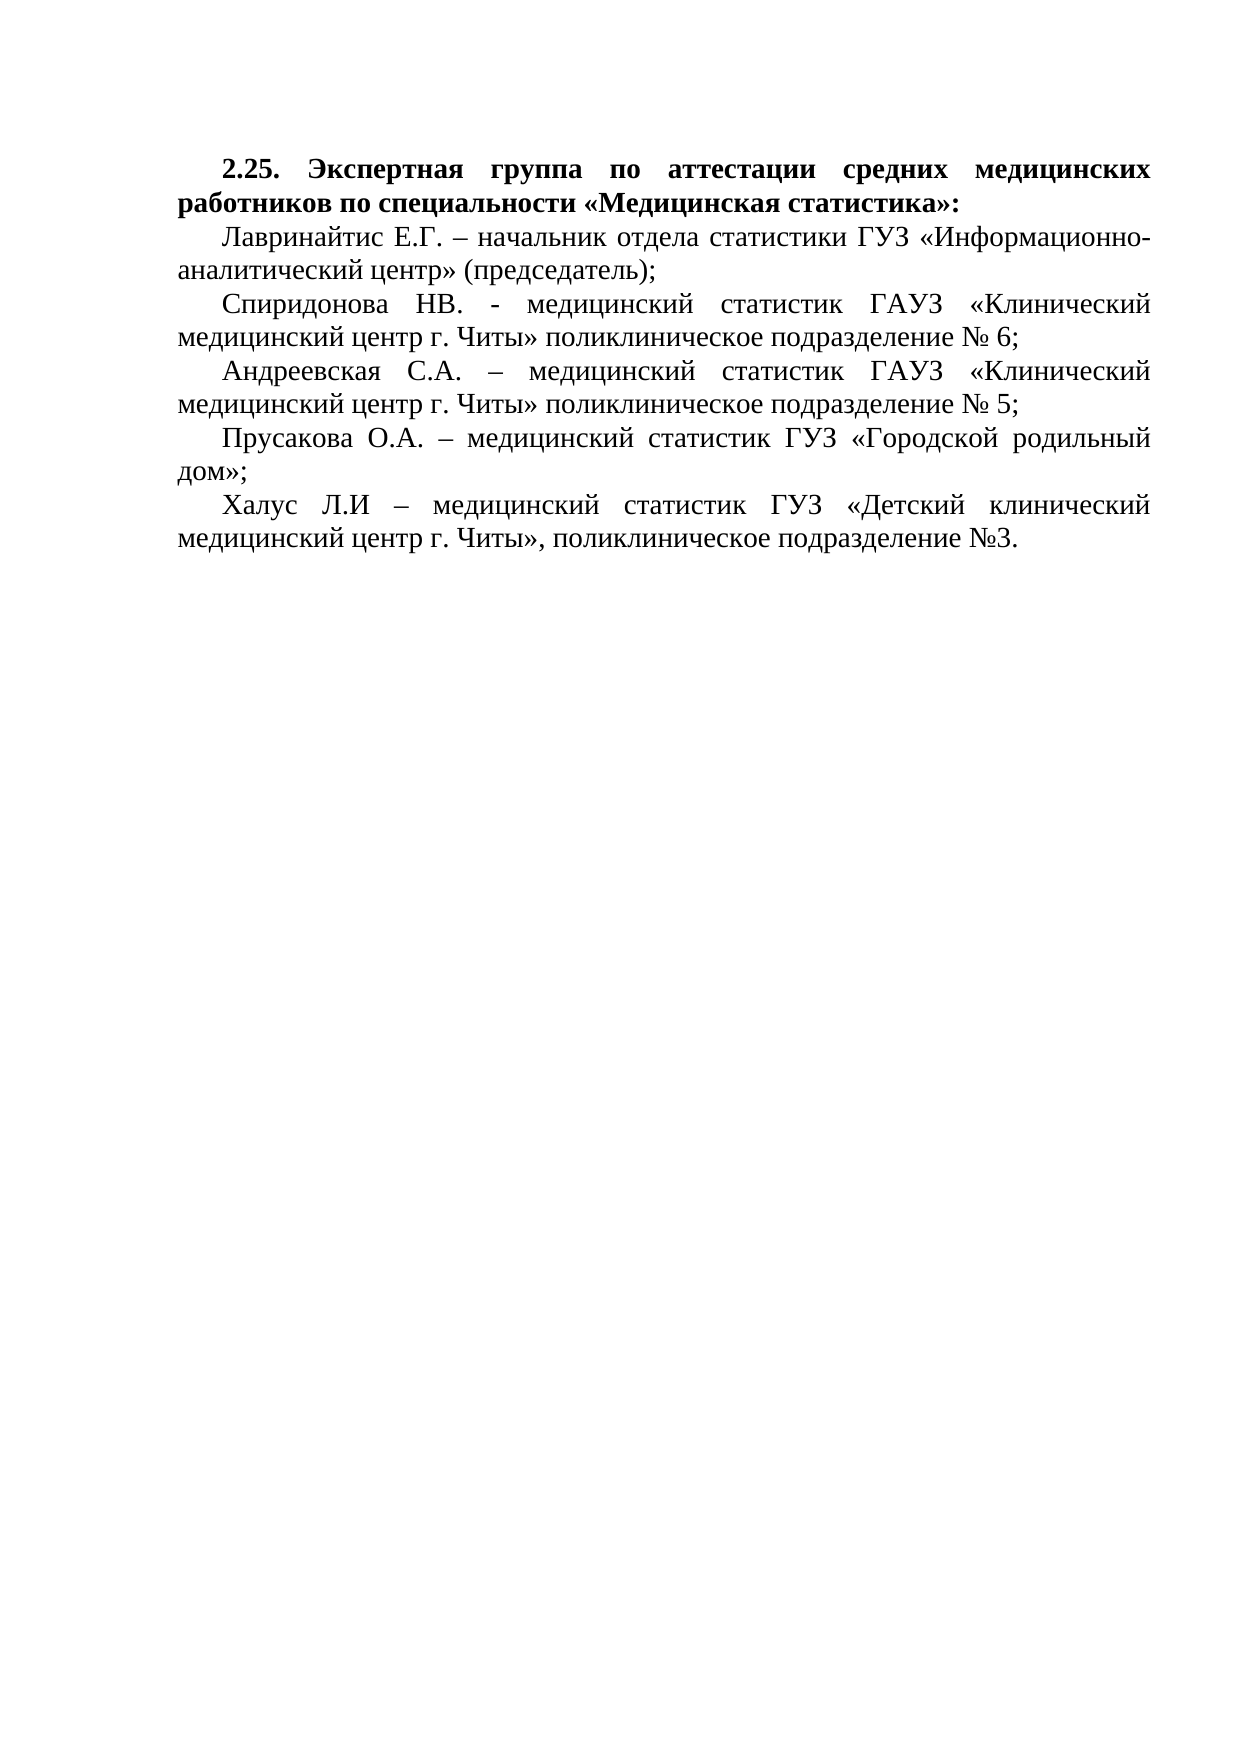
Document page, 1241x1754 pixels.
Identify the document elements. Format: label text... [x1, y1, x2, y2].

text Андреевская С.А. – медицинский статистик ГАУЗ «Клинический медицинский центр г. Читы» поликлиническое подразделение № 5; [177, 353, 1152, 420]
text Спиридонова НВ. - медицинский статистик ГАУЗ «Клинический медицинский центр г. Читы» поликлиническое подразделение № 6; [177, 286, 1152, 353]
text Прусакова О.А. – медицинский статистик ГУЗ «Городской родильный дом»; [177, 420, 1152, 487]
text Лавринайтис Е.Г. – начальник отдела статистики ГУЗ «Информационно-аналитический центр» (председатель); [177, 219, 1152, 286]
text 2.25. Экспертная группа по аттестации средних медицинских работников по специальности «Медицинская статистика»: [177, 152, 1152, 219]
text Халус Л.И – медицинский статистик ГУЗ «Детский клинический медицинский центр г. Читы», поликлиническое подразделение №3. [177, 487, 1152, 554]
